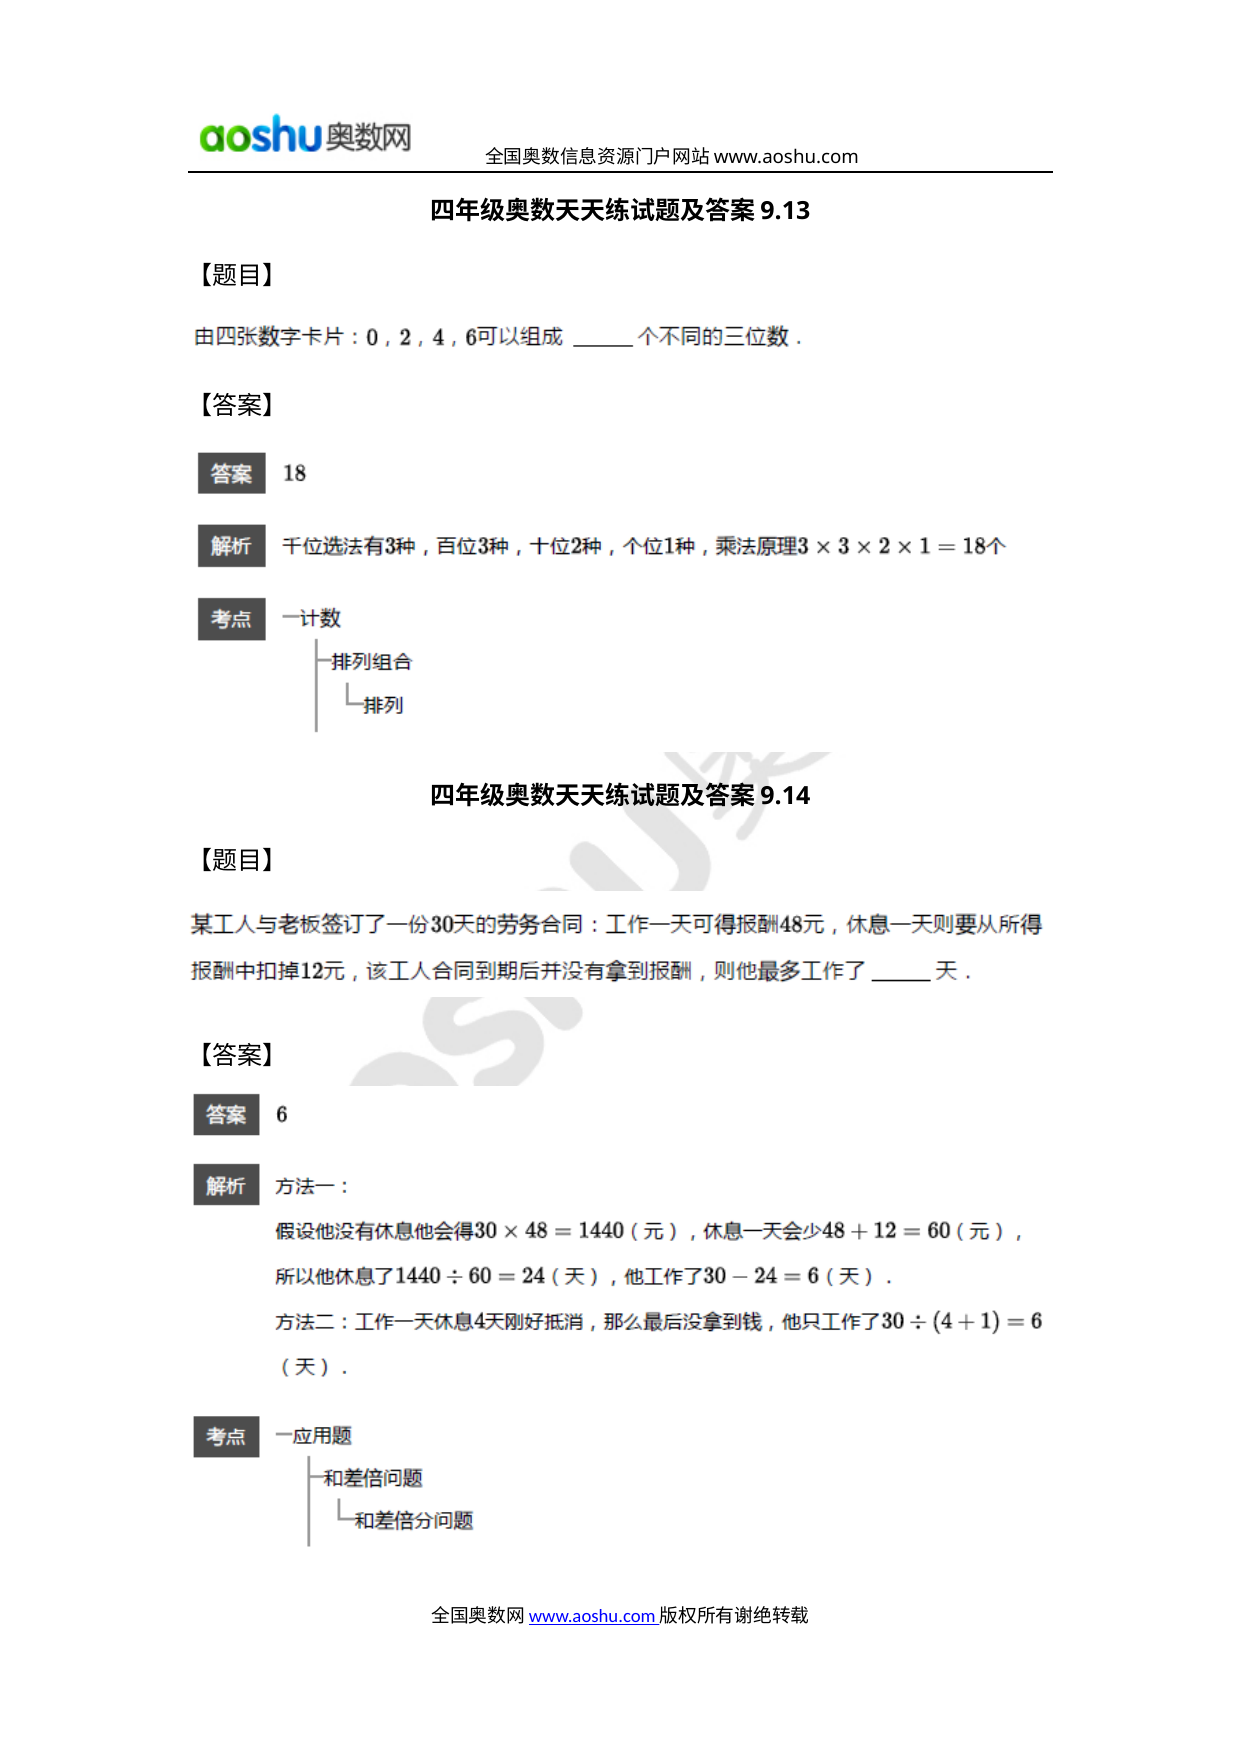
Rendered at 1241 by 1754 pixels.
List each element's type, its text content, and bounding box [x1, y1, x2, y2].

text 四年级奥数天天练试题及答案9.13 [187, 176, 1053, 241]
text 【答案】 [187, 1021, 1053, 1086]
text 【题目】 [187, 241, 1053, 306]
text 【题目】 [187, 826, 1053, 891]
text 四年级奥数天天练试题及答案9.14 [187, 761, 1053, 826]
picture [187, 436, 1053, 761]
text 【答案】 [187, 371, 1053, 436]
picture [187, 1086, 1053, 1559]
picture [187, 88, 485, 164]
picture [187, 306, 1053, 368]
picture [187, 891, 1053, 1021]
